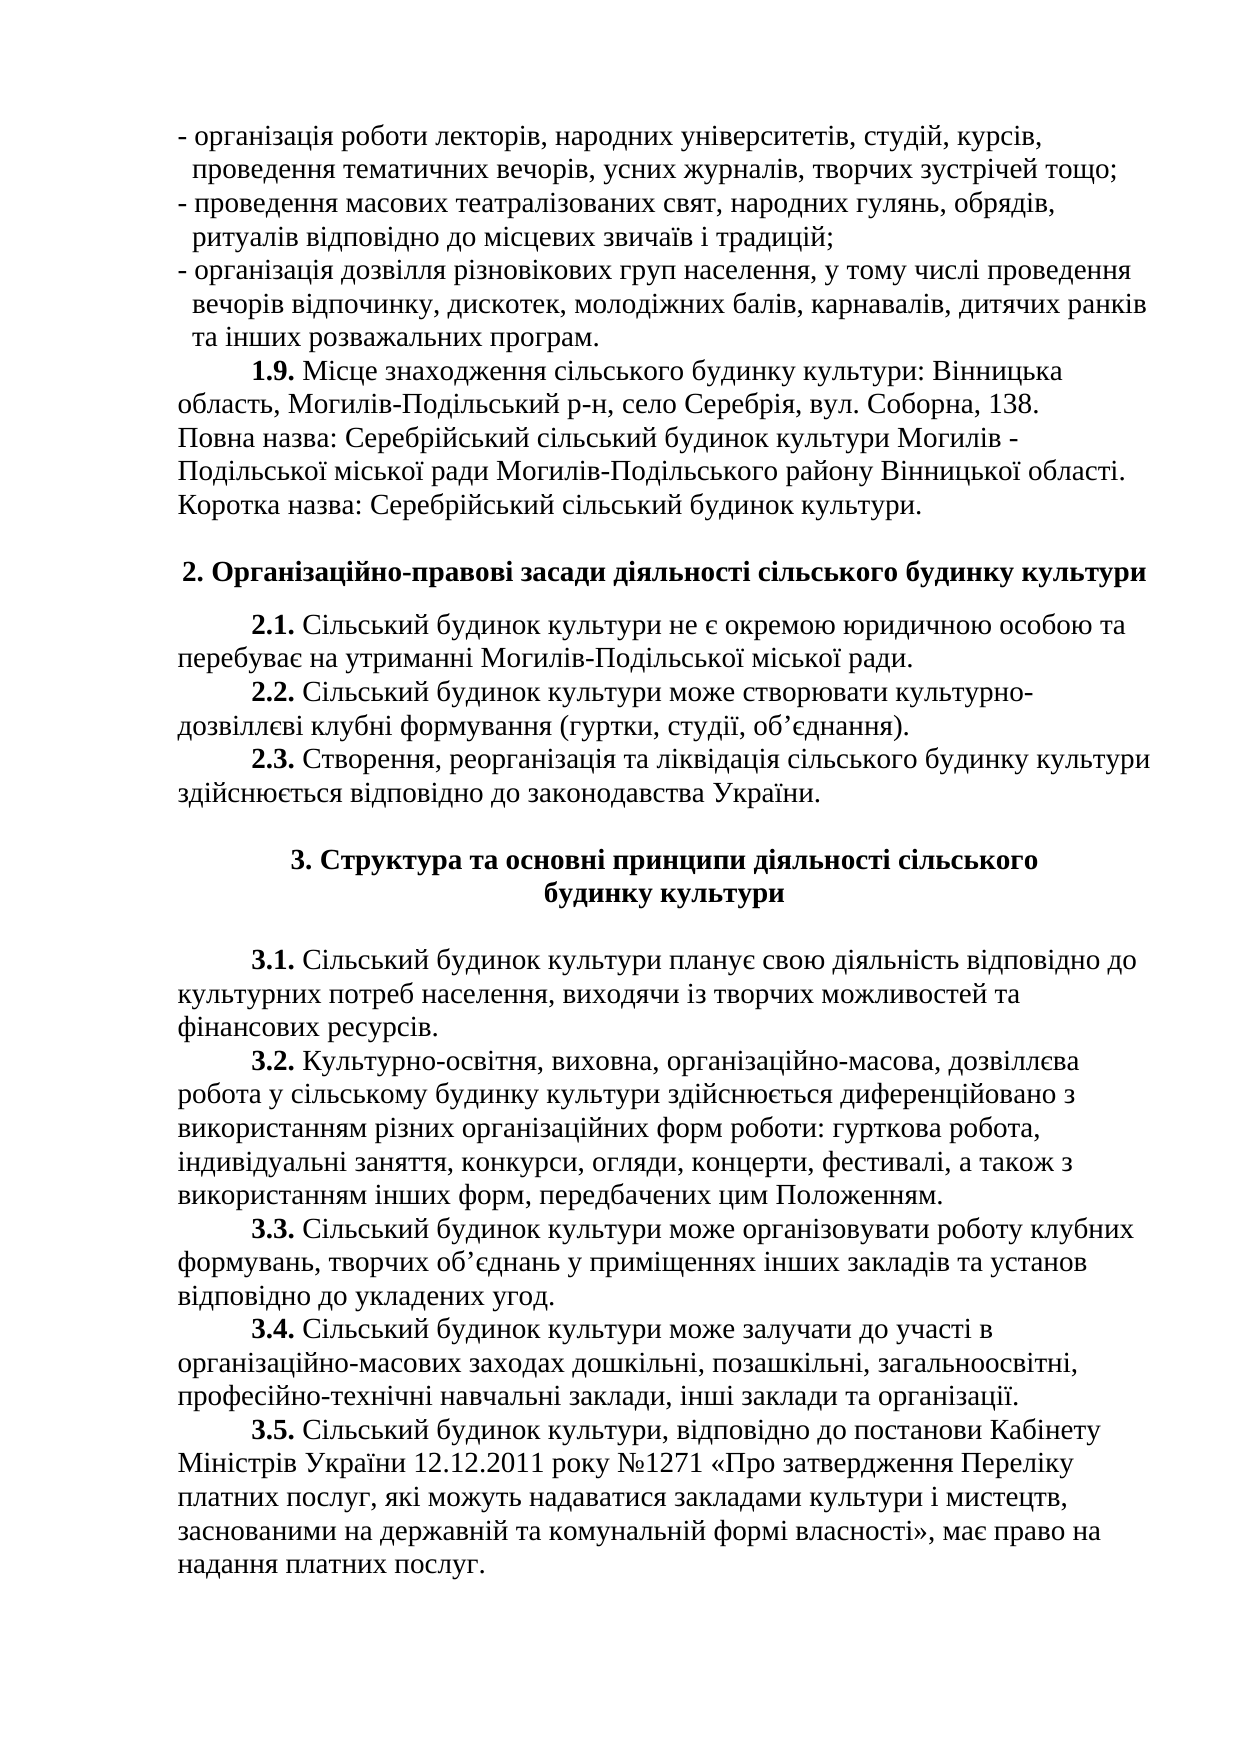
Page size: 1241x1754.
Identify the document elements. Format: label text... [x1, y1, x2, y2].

text 2. Організаційно-правові засади діяльності сільського будинку культури [177, 554, 1152, 588]
text 1.9. Місце знаходження сільського будинку культури: Вінницька область, Могилів-Подільський р-н, село Серебрія, вул. Соборна, 138. [177, 353, 1152, 420]
text 2.2. Сільський будинок культури може створювати культурно-дозвіллєві клубні формування (гуртки, студії, об’єднання). [177, 674, 1152, 741]
text Повна назва: Серебрійський сільський будинок культури Могилів - Подільської міської ради Могилів-Подільського району Вінницької області. [177, 420, 1152, 487]
text та інших розважальних програм. [177, 319, 1152, 353]
text - організація дозвілля різновікових груп населення, у тому числі проведення [177, 252, 1152, 286]
text будинку культури [177, 875, 1152, 909]
text 3.5. Сільський будинок культури, відповідно до постанови Кабінету Міністрів України 12.12.2011 року №1271 «Про затвердження Переліку платних послуг, які можуть надаватися закладами культури і мистецтв, заснованими на державній та комунальній формі власності», має право на надання платних послуг. [177, 1412, 1152, 1580]
text 2.3. Створення, реорганізація та ліквідація сільського будинку культури здійснюється відповідно до законодавства України. [177, 741, 1152, 808]
text - організація роботи лекторів, народних університетів, студій, курсів, [177, 118, 1152, 152]
text 3.1. Сільський будинок культури планує свою діяльність відповідно до культурних потреб населення, виходячи із творчих можливостей та фінансових ресурсів. [177, 942, 1152, 1043]
text 3.4. Сільський будинок культури може залучати до участі в організаційно-масових заходах дошкільні, позашкільні, загальноосвітні, професійно-технічні навчальні заклади, інші заклади та організації. [177, 1311, 1152, 1412]
text 3.3. Сільський будинок культури може організовувати роботу клубних формувань, творчих об’єднань у приміщеннях інших закладів та установ відповідно до укладених угод. [177, 1211, 1152, 1311]
text проведення тематичних вечорів, усних журналів, творчих зустрічей тощо; [177, 152, 1152, 185]
text 3.2. Культурно-освітня, виховна, організаційно-масова, дозвіллєва робота у сільському будинку культури здійснюється диференційовано з використанням різних організаційних форм роботи: гурткова робота, індивідуальні заняття, конкурси, огляди, концерти, фестивалі, а також з використанням інших форм, передбачених цим Положенням. [177, 1043, 1152, 1211]
text Коротка назва: Серебрійський сільський будинок культури. [177, 487, 1152, 521]
text - проведення масових театралізованих свят, народних гулянь, обрядів, [177, 185, 1152, 219]
text 2.1. Сільський будинок культури не є окремою юридичною особою та перебуває на утриманні Могилів-Подільської міської ради. [177, 607, 1152, 674]
text вечорів відпочинку, дискотек, молодіжних балів, карнавалів, дитячих ранків [177, 286, 1152, 319]
text ритуалів відповідно до місцевих звичаїв і традицій; [177, 219, 1152, 252]
text 3. Структура та основні принципи діяльності сільського [177, 842, 1152, 875]
